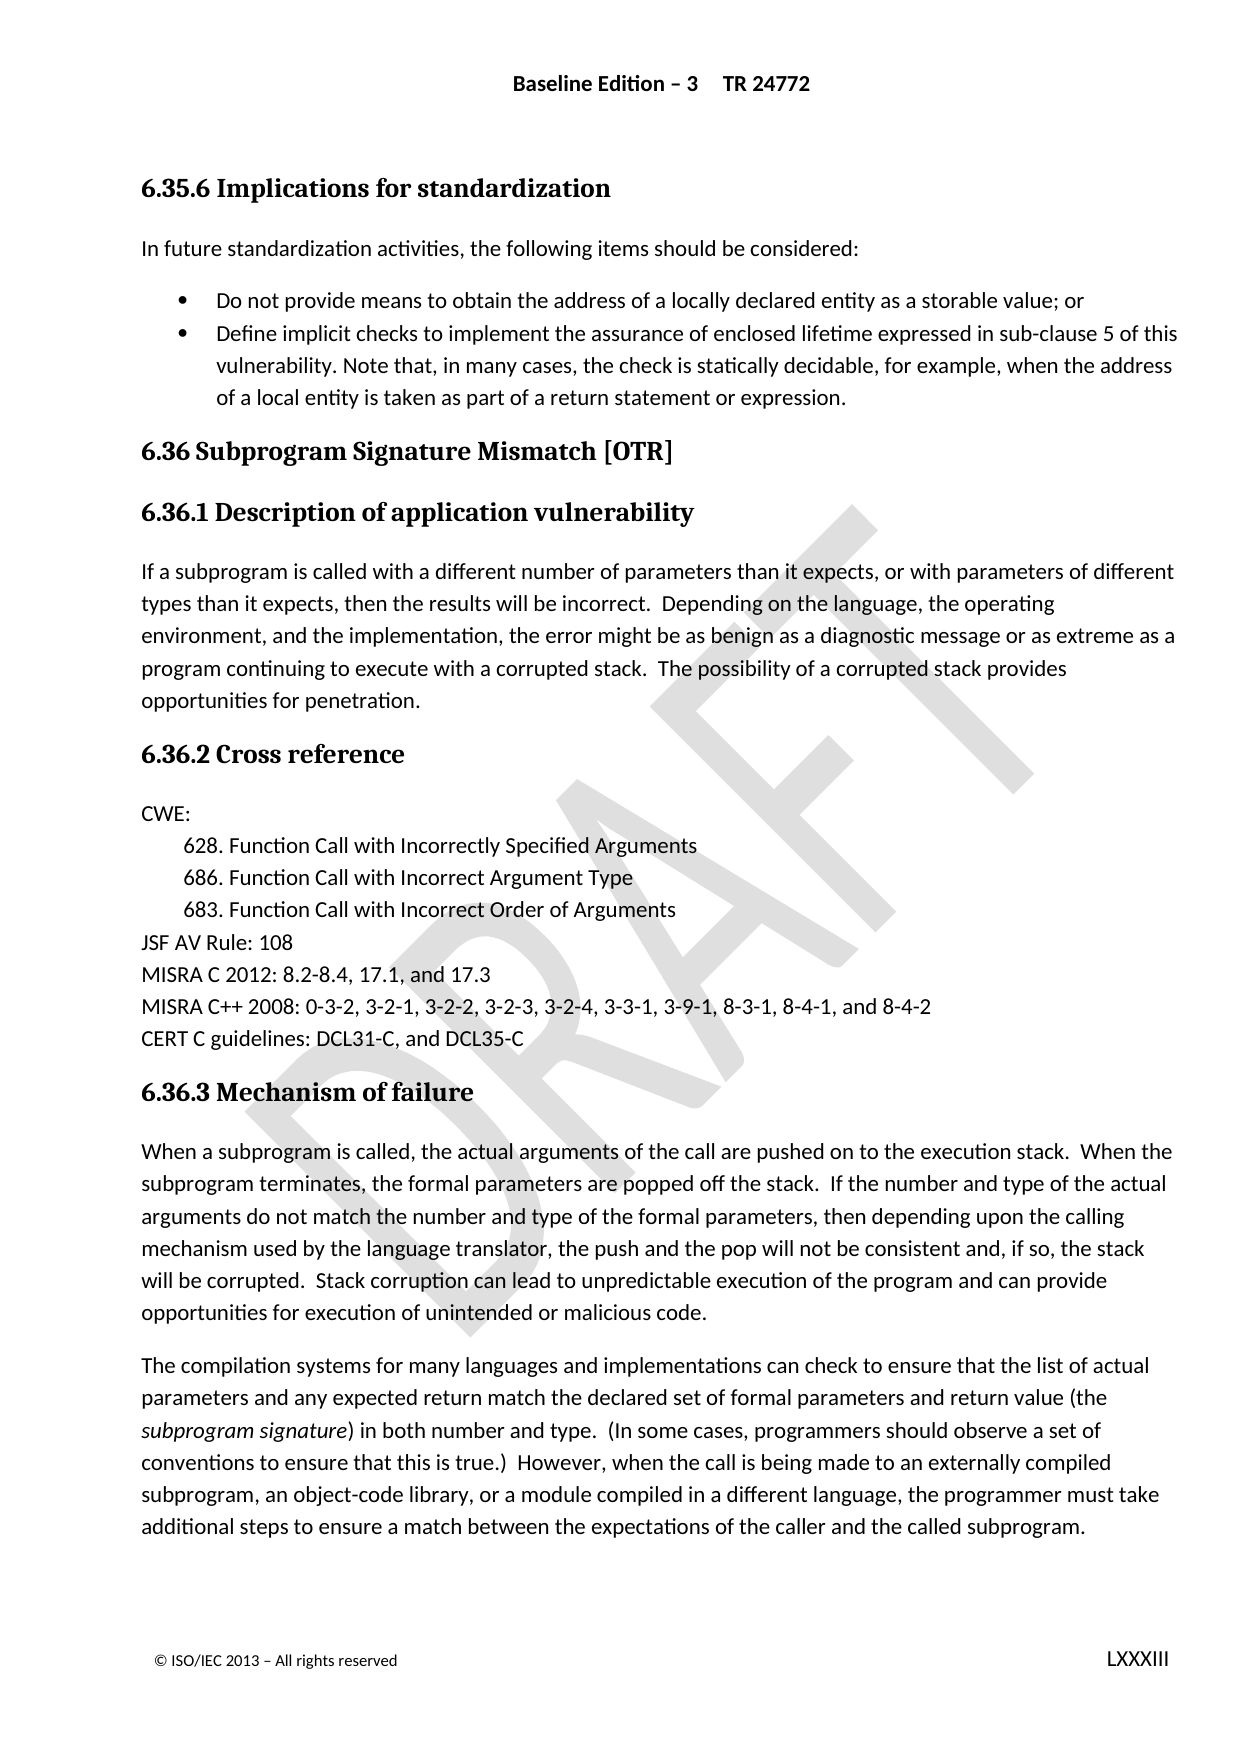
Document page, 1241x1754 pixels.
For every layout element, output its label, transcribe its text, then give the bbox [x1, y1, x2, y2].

text 628. Function Call with Incorrectly Specified Arguments [183, 831, 1182, 859]
subtitle 6.36 Subprogram Signature Mismatch [OTR] [141, 436, 1182, 467]
text MISRA C 2012: 8.2-8.4, 17.1, and 17.3 [141, 960, 1182, 988]
text In future standardization activities, the following items should be considered: [141, 234, 1182, 262]
text CERT C guidelines: DCL31-C, and DCL35-C [141, 1024, 1182, 1052]
list Define implicit checks to implement the assurance of enclosed lifetime expressed in sub-clause 5 of this vulnerability. Note that, in many cases, the check is statically decidable, for example, when the address of a local entity is taken as part of a return statement or expression. [178, 319, 1182, 411]
subtitle 6.35.6 Implications for standardization [141, 173, 1182, 205]
text MISRA C++ 2008: 0-3-2, 3-2-1, 3-2-2, 3-2-3, 3-2-4, 3-3-1, 3-9-1, 8-3-1, 8-4-1, and 8-4-2 [141, 992, 1182, 1020]
text 686. Function Call with Incorrect Argument Type [183, 863, 1182, 891]
text JSF AV Rule: 108 [141, 928, 1182, 956]
text The compilation systems for many languages and implementations can check to ensure that the list of actual parameters and any expected return match the declared set of formal parameters and return value (the subprogram signature) in both number and type. (In some cases, programmers should observe a set of conventions to ensure that this is true.) However, when the call is being made to an externally compiled subprogram, an object-code library, or a module compiled in a different language, the programmer must take additional steps to ensure a match between the expectations of the caller and the called subprogram. [141, 1351, 1182, 1540]
subtitle 6.36.3 Mechanism of failure [141, 1077, 1182, 1108]
subtitle 6.36.2 Cross reference [141, 739, 1182, 770]
text When a subprogram is called, the actual arguments of the call are pushed on to the execution stack. When the subprogram terminates, the formal parameters are popped off the stack. If the number and type of the actual arguments do not match the number and type of the formal parameters, then depending upon the calling mechanism used by the language translator, the push and the pop will not be consistent and, if so, the stack will be corrupted. Stack corruption can lead to unpredictable execution of the program and can provide opportunities for execution of unintended or malicious code. [141, 1137, 1182, 1326]
text 683. Function Call with Incorrect Order of Arguments [183, 896, 1182, 923]
text CWE: [141, 799, 1182, 827]
text If a subprogram is called with a different number of parameters than it expects, or with parameters of different types than it expects, then the results will be incorrect. Depending on the language, the operating environment, and the implementation, the error might be as benign as a diagnostic message or as extreme as a program continuing to execute with a corrupted stack. The possibility of a corrupted stack provides opportunities for penetration. [141, 557, 1182, 714]
subtitle 6.36.1 Description of application vulnerability [141, 497, 1182, 528]
list Do not provide means to obtain the address of a locally declared entity as a storable value; or [178, 287, 1182, 315]
